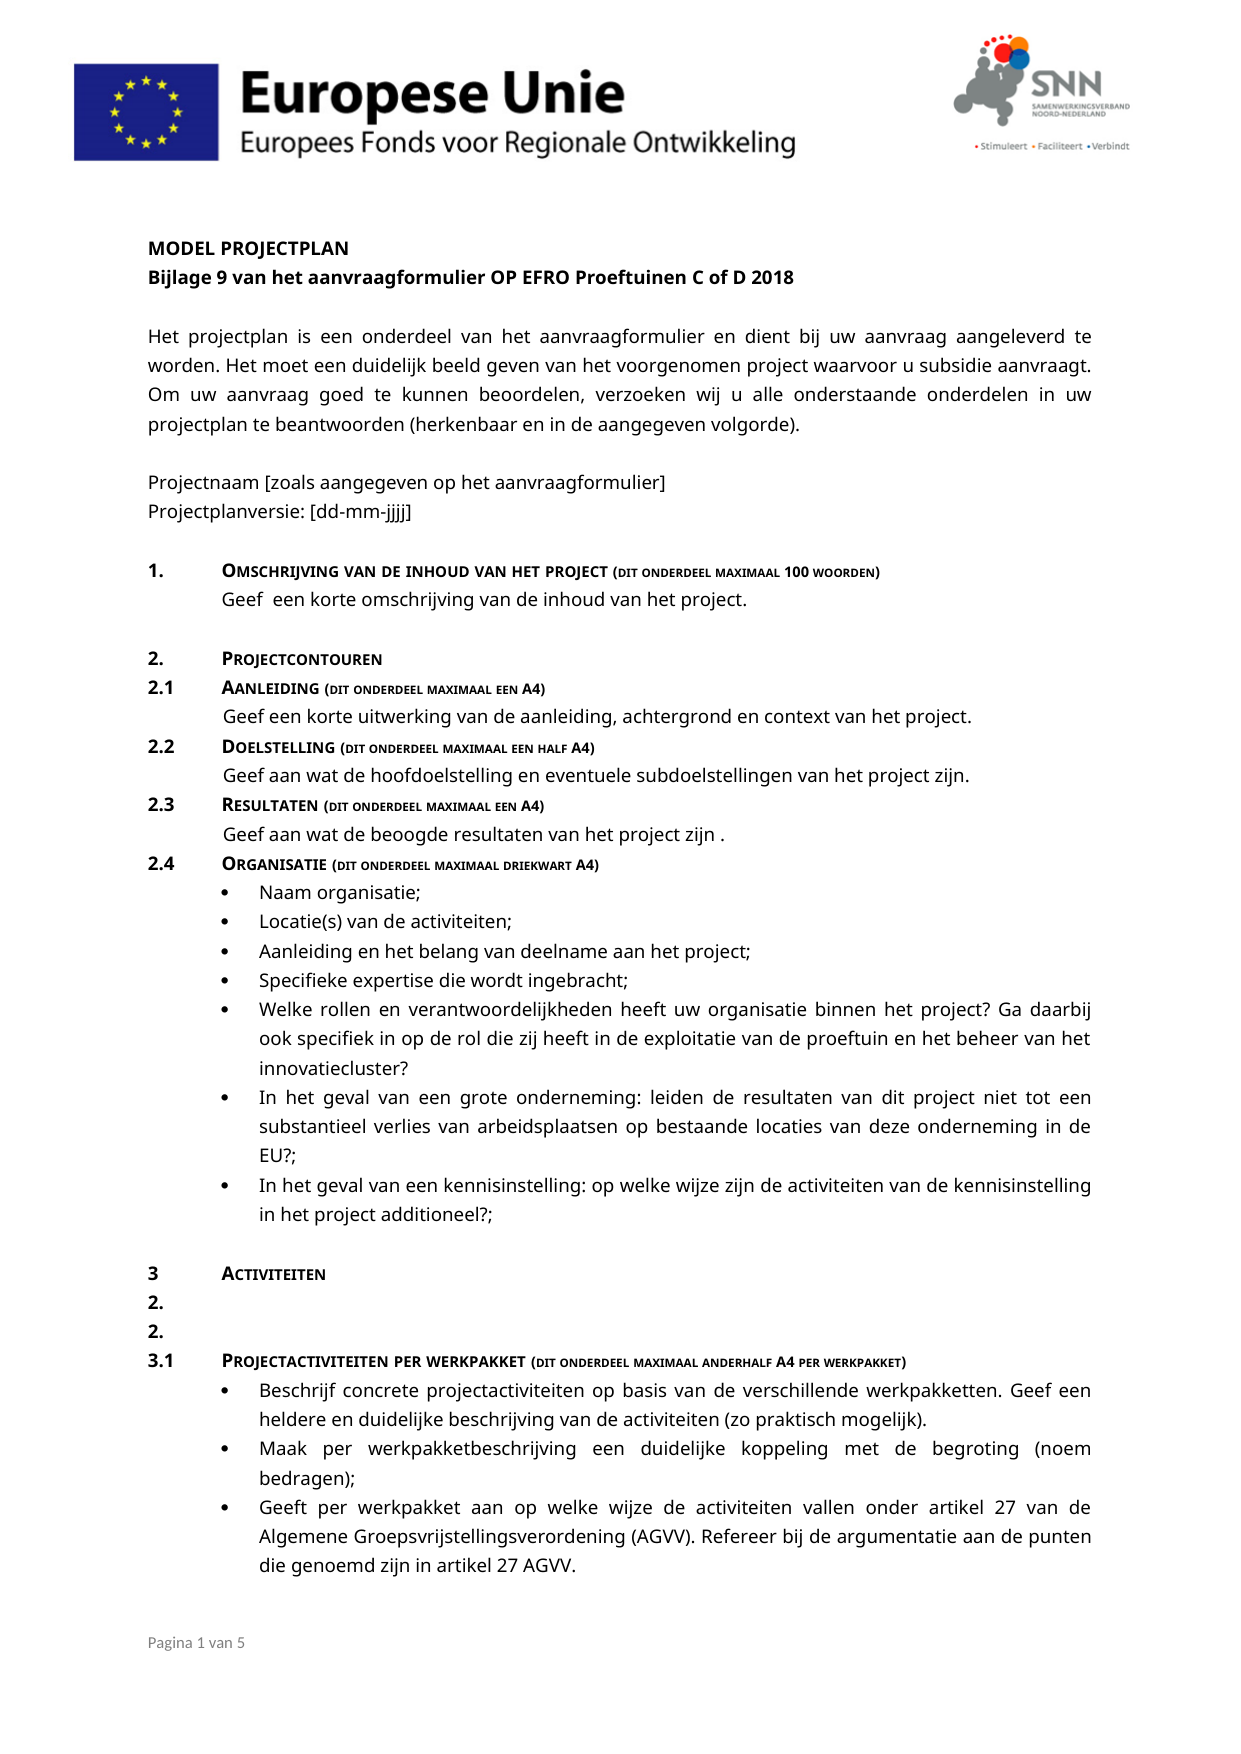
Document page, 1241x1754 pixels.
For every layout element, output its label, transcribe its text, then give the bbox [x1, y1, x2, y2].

text Geef aan wat de beoogde resultaten van het project zijn . [223, 821, 1093, 846]
list Naam organisatie; [221, 879, 1093, 905]
subtitle MODEL PROJECTPLAN [148, 235, 1093, 261]
list Geeft per werkpakket aan op welke wijze de activiteiten vallen onder artikel 27 van de Algemene Groepsvrijstellingsverordening (AGVV). Refereer bij de argumentatie aan de punten die genoemd zijn in artikel 27 AGVV. [221, 1494, 1093, 1578]
text Bijlage 9 van het aanvraagformulier OP EFRO Proeftuinen C of D 2018 [148, 265, 1093, 290]
text 1. Omschrijving van de inhoud van het project (dit onderdeel maximaal 100 woorden) [148, 557, 1093, 583]
list In het geval van een grote onderneming: leiden de resultaten van dit project niet tot een substantieel verlies van arbeidsplaatsen op bestaande locaties van deze onderneming in de EU?; [221, 1084, 1093, 1168]
list Locatie(s) van de activiteiten; [221, 909, 1093, 934]
list In het geval van een kennisinstelling: op welke wijze zijn de activiteiten van de kennisinstelling in het project additioneel?; [221, 1172, 1093, 1227]
picture [951, 31, 1136, 155]
text Het projectplan is een onderdeel van het aanvraagformulier en dient bij uw aanvraag aangeleverd te worden. Het moet een duidelijk beeld geven van het voorgenomen project waarvoor u subsidie aanvraagt. Om uw aanvraag goed te kunnen beoordelen, verzoeken wij u alle onderstaande onderdelen in uw projectplan te beantwoorden (herkenbaar en in de aangegeven volgorde). [148, 323, 1093, 437]
text 2.3 Resultaten (dit onderdeel maximaal een A4) [148, 792, 1093, 817]
text Geef een korte uitwerking van de aanleiding, achtergrond en context van het project. [223, 704, 1093, 729]
text Geef een korte omschrijving van de inhoud van het project. [148, 587, 1093, 612]
text 2. Projectcontouren [148, 645, 1093, 671]
text 2.4 Organisatie (dit onderdeel maximaal driekwart A4) [148, 850, 1093, 876]
picture [61, 50, 813, 174]
list Aanleiding en het belang van deelname aan het project; [221, 938, 1093, 963]
text 3.1 Projectactiviteiten per werkpakket (dit onderdeel maximaal anderhalf A4 per werkpakket) [148, 1348, 1093, 1373]
text Projectnaam [zoals aangegeven op het aanvraagformulier] [148, 469, 1093, 495]
list Specifieke expertise die wordt ingebracht; [221, 967, 1093, 993]
list Welke rollen en verantwoordelijkheden heeft uw organisatie binnen het project? Ga daarbij ook specifiek in op de rol die zij heeft in de exploitatie van de proeftuin en het beheer van het innovatiecluster? [221, 996, 1093, 1081]
text 2.1 Aanleiding (dit onderdeel maximaal een A4) [148, 674, 1093, 700]
text 3 Activiteiten [148, 1260, 1093, 1285]
text 2.2 Doelstelling (dit onderdeel maximaal een half A4) [148, 733, 1093, 758]
list Maak per werkpakketbeschrijving een duidelijke koppeling met de begroting (noem bedragen); [221, 1436, 1093, 1490]
list Beschrijf concrete projectactiviteiten op basis van de verschillende werkpakketten. Geef een heldere en duidelijke beschrijving van de activiteiten (zo praktisch mogelijk). [221, 1377, 1093, 1432]
text Projectplanversie: [dd-mm-jjjj] [148, 499, 1093, 524]
text Geef aan wat de hoofdoelstelling en eventuele subdoelstellingen van het project zijn. [223, 762, 1093, 788]
